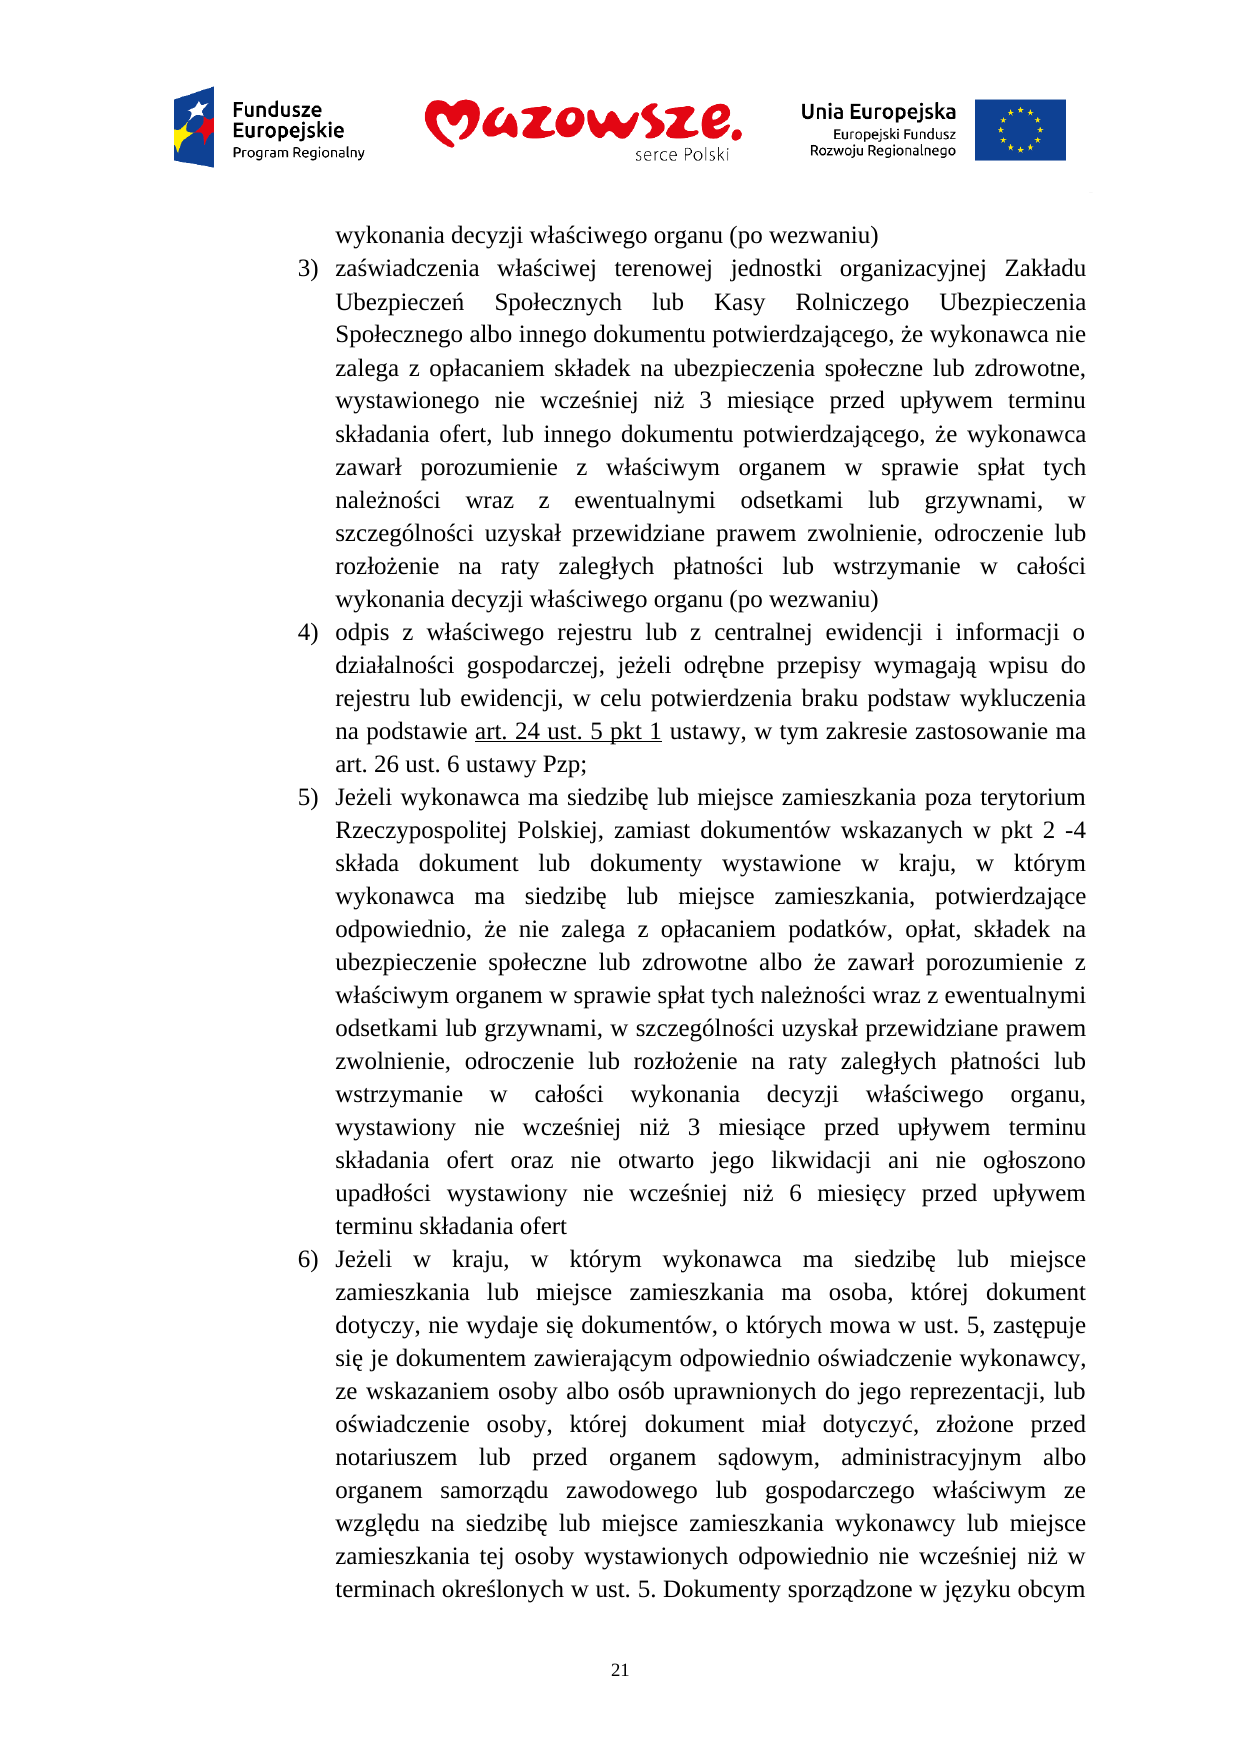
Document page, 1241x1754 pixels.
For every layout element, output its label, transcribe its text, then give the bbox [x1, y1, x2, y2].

list zaświadczenia właściwej terenowej jednostki organizacyjnej Zakładu Ubezpieczeń Społecznych lub Kasy Rolniczego Ubezpieczenia Społecznego albo innego dokumentu potwierdzającego, że wykonawca nie zalega z opłacaniem składek na ubezpieczenia społeczne lub zdrowotne, wystawionego nie wcześniej niż 3 miesiące przed upływem terminu składania ofert, lub innego dokumentu potwierdzającego, że wykonawca zawarł porozumienie z właściwym organem w sprawie spłat tych należności wraz z ewentualnymi odsetkami lub grzywnami, w szczególności uzyskał przewidziane prawem zwolnienie, odroczenie lub rozłożenie na raty zaległych płatności lub wstrzymanie w całości wykonania decyzji właściwego organu (po wezwaniu) [298, 253, 1087, 612]
picture [147, 59, 1093, 193]
list Jeżeli wykonawca ma siedzibę lub miejsce zamieszkania poza terytorium Rzeczypospolitej Polskiej, zamiast dokumentów wskazanych w pkt 2 -4 składa dokument lub dokumenty wystawione w kraju, w którym wykonawca ma siedzibę lub miejsce zamieszkania, potwierdzające odpowiednio, że nie zalega z opłacaniem podatków, opłat, składek na ubezpieczenie społeczne lub zdrowotne albo że zawarł porozumienie z właściwym organem w sprawie spłat tych należności wraz z ewentualnymi odsetkami lub grzywnami, w szczególności uzyskał przewidziane prawem zwolnienie, odroczenie lub rozłożenie na raty zaległych płatności lub wstrzymanie w całości wykonania decyzji właściwego organu, wystawiony nie wcześniej niż 3 miesiące przed upływem terminu składania ofert oraz nie otwarto jego likwidacji ani nie ogłoszono upadłości wystawiony nie wcześniej niż 6 miesięcy przed upływem terminu składania ofert [298, 782, 1087, 1240]
list odpis z właściwego rejestru lub z centralnej ewidencji i informacji o działalności gospodarczej, jeżeli odrębne przepisy wymagają wpisu do rejestru lub ewidencji, w celu potwierdzenia braku podstaw wykluczenia na podstawie art. 24 ust. 5 pkt 1 ustawy, w tym zakresie zastosowanie ma art. 26 ust. 6 ustawy Pzp; [298, 617, 1087, 778]
